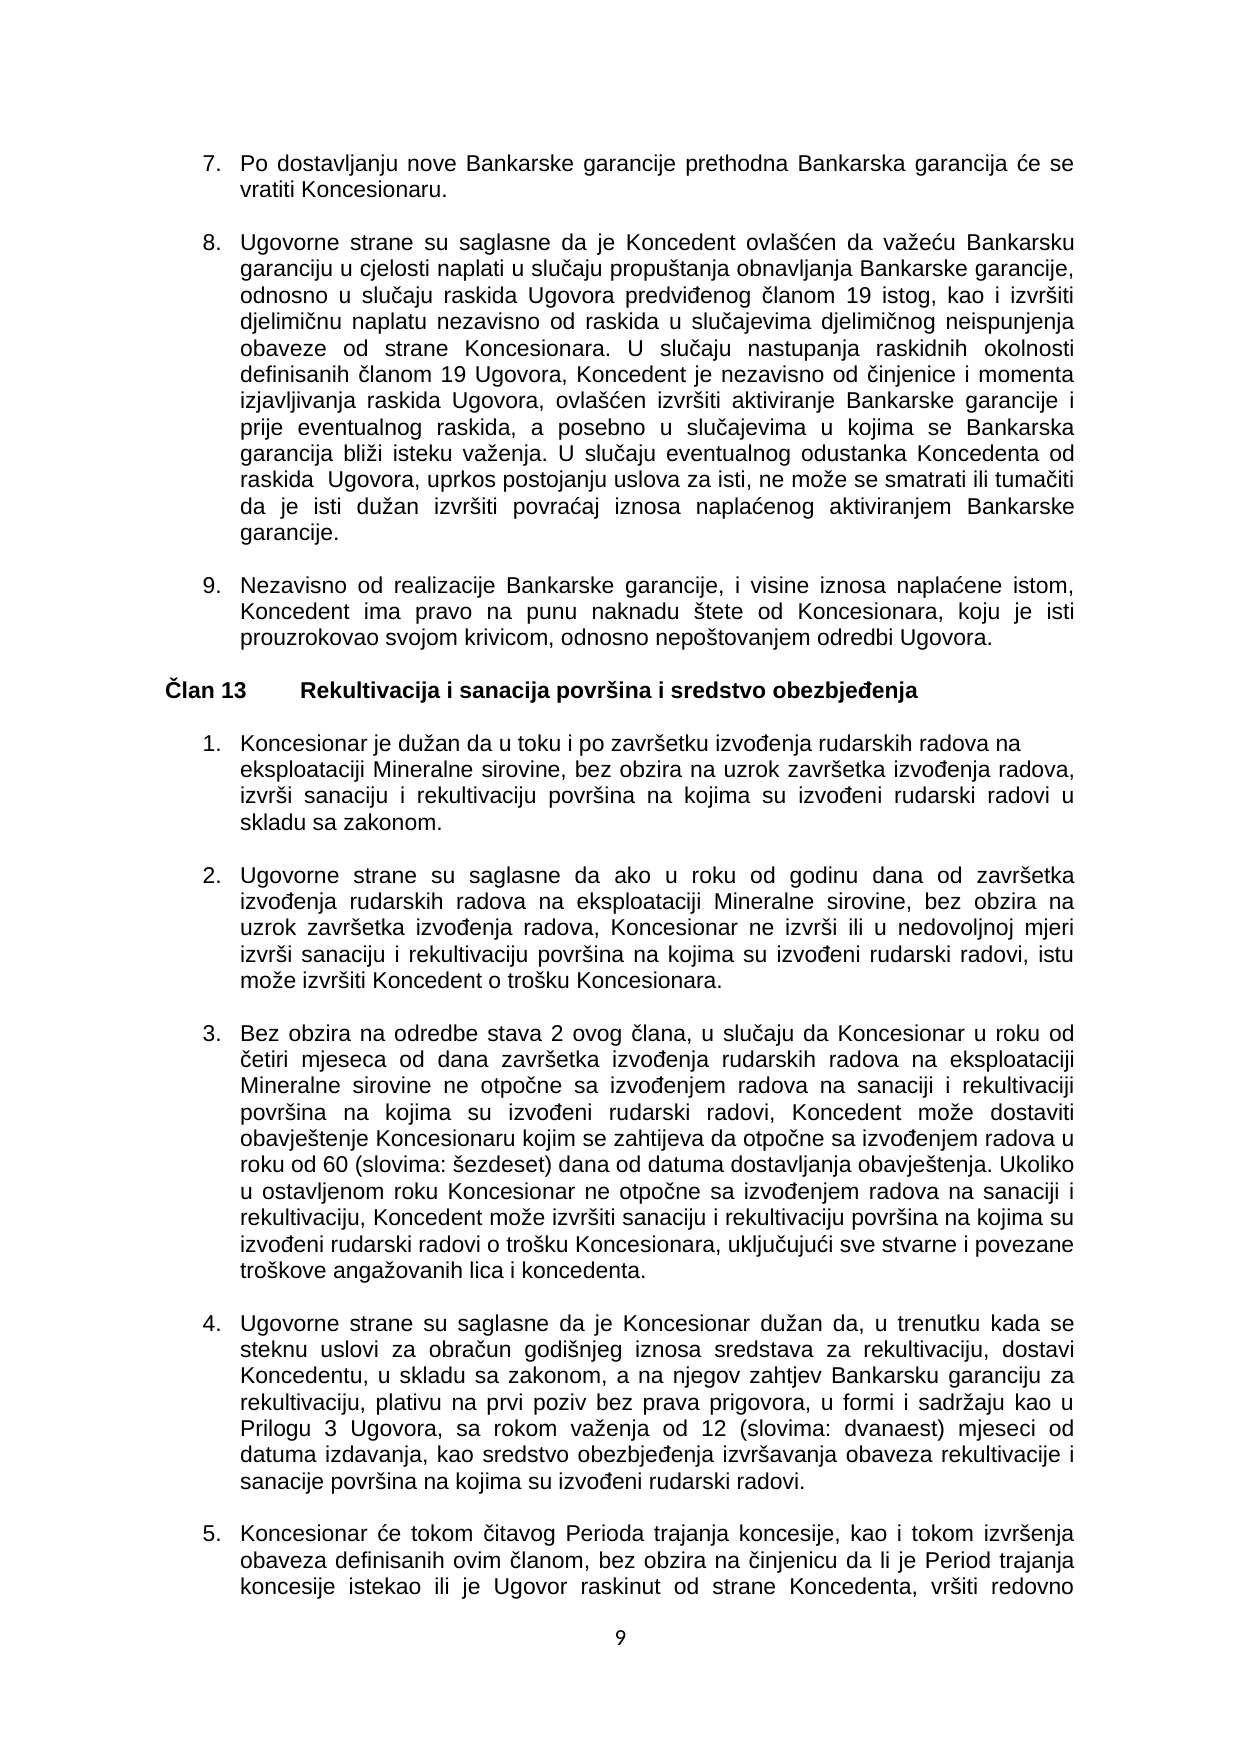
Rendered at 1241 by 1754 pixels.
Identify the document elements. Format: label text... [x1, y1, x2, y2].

list Rekultivacija i sanacija površina i sredstvo obezbjeđenja [165, 677, 1075, 703]
list Nezavisno od realizacije Bankarske garancije, i visine iznosa naplaćene istom, Koncedent ima pravo na punu naknadu štete od Koncesionara, koju je isti prouzrokovao svojom krivicom, odnosno nepoštovanjem odredbi Ugovora. [202, 572, 1075, 651]
list eksploataciji Mineralne sirovine, bez obzira na uzrok završetka izvođenja radova, izvrši sanaciju i rekultivaciju površina na kojima su izvođeni rudarski radovi u skladu sa zakonom. [240, 756, 1075, 835]
list Ugovorne strane su saglasne da je Koncedent ovlašćen da važeću Bankarsku garanciju u cjelosti naplati u slučaju propuštanja obnavljanja Bankarske garancije, odnosno u slučaju raskida Ugovora predviđenog članom 19 istog, kao i izvršiti djelimičnu naplatu nezavisno od raskida u slučajevima djelimičnog neispunjenja obaveze od strane Koncesionara. U slučaju nastupanja raskidnih okolnosti definisanih članom 19 Ugovora, Koncedent je nezavisno od činjenice i momenta izjavljivanja raskida Ugovora, ovlašćen izvršiti aktiviranje Bankarske garancije i prije eventualnog raskida, a posebno u slučajevima u kojima se Bankarska garancija bliži isteku važenja. U slučaju eventualnog odustanka Koncedenta od raskida Ugovora, uprkos postojanju uslova za isti, ne može se smatrati ili tumačiti da je isti dužan izvršiti povraćaj iznosa naplaćenog aktiviranjem Bankarske garancije. [202, 229, 1075, 545]
list Koncesionar je dužan da u toku i po završetku izvođenja rudarskih radova na [202, 730, 1075, 756]
list Ugovorne strane su saglasne da je Koncesionar dužan da, u trenutku kada se steknu uslovi za obračun godišnjeg iznosa sredstava za rekultivaciju, dostavi Koncedentu, u skladu sa zakonom, a na njegov zahtjev Bankarsku garanciju za rekultivaciju, plativu na prvi poziv bez prava prigovora, u formi i sadržaju kao u Prilogu 3 Ugovora, sa rokom važenja od 12 (slovima: dvanaest) mjeseci od datuma izdavanja, kao sredstvo obezbjeđenja izvršavanja obaveza rekultivacije i sanacije površina na kojima su izvođeni rudarski radovi. [202, 1309, 1075, 1494]
list Po dostavljanju nove Bankarske garancije prethodna Bankarska garancija će se vratiti Koncesionaru. [202, 150, 1075, 203]
list Ugovorne strane su saglasne da ako u roku od godinu dana od završetka izvođenja rudarskih radova na eksploataciji Mineralne sirovine, bez obzira na uzrok završetka izvođenja radova, Koncesionar ne izvrši ili u nedovoljnoj mjeri izvrši sanaciju i rekultivaciju površina na kojima su izvođeni rudarski radovi, istu može izvršiti Koncedent o trošku Koncesionara. [202, 862, 1075, 993]
list Bez obzira na odredbe stava 2 ovog člana, u slučaju da Koncesionar u roku od četiri mjeseca od dana završetka izvođenja rudarskih radova na eksploataciji Mineralne sirovine ne otpočne sa izvođenjem radova na sanaciji i rekultivaciji površina na kojima su izvođeni rudarski radovi, Koncedent može dostaviti obavještenje Koncesionaru kojim se zahtijeva da otpočne sa izvođenjem radova u roku od 60 (slovima: šezdeset) dana od datuma dostavljanja obavještenja. Ukoliko u ostavljenom roku Koncesionar ne otpočne sa izvođenjem radova na sanaciji i rekultivaciju, Koncedent može izvršiti sanaciju i rekultivaciju površina na kojima su izvođeni rudarski radovi o trošku Koncesionara, uključujući sve stvarne i povezane troškove angažovanih lica i koncedenta. [202, 1020, 1075, 1283]
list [202, 1520, 1075, 1599]
